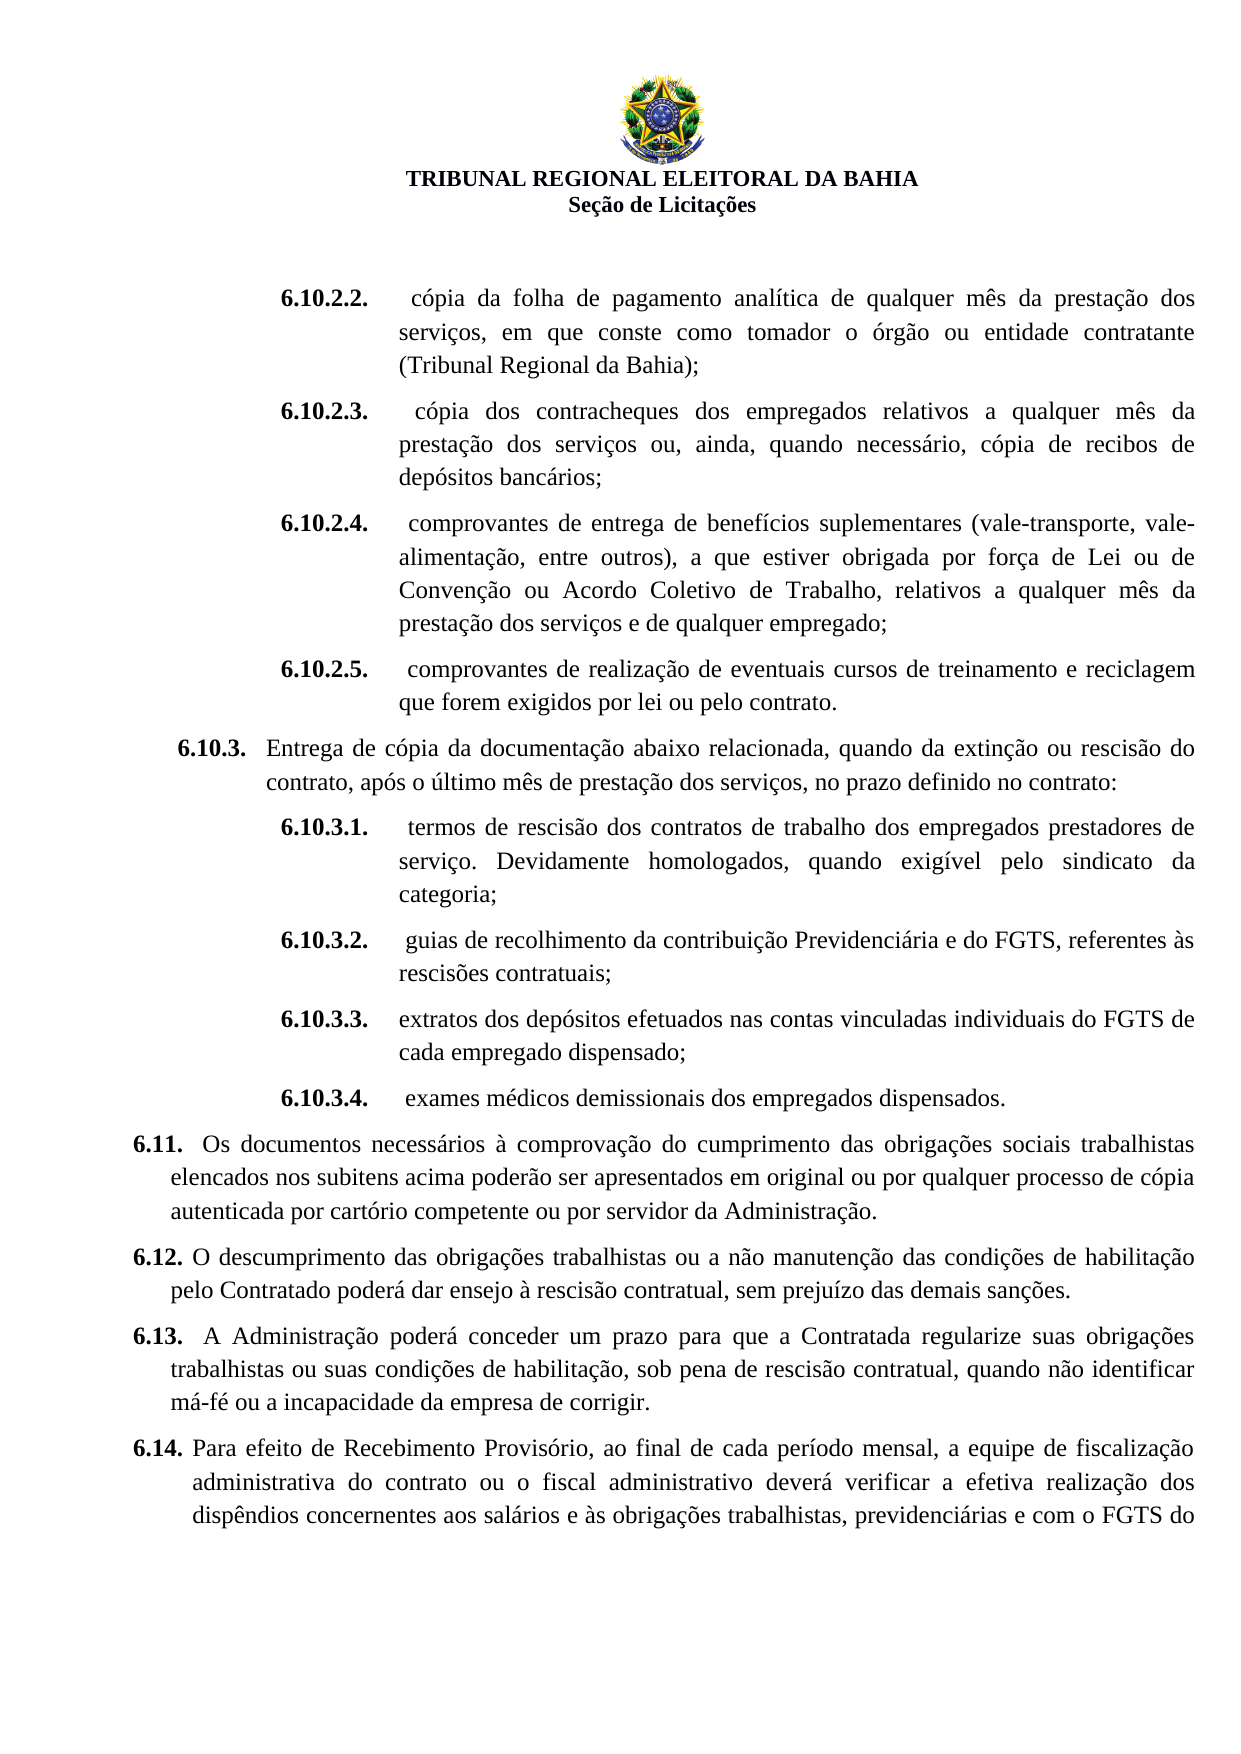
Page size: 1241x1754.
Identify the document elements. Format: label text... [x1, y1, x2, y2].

list comprovantes de entrega de benefícios suplementares (vale-transporte, vale-alimentação, entre outros), a que estiver obrigada por força de Lei ou de Convenção ou Acordo Coletivo de Trabalho, relativos a qualquer mês da prestação dos serviços e de qualquer empregado; [281, 505, 1196, 638]
list Os documentos necessários à comprovação do cumprimento das obrigações sociais trabalhistas elencados nos subitens acima poderão ser apresentados em original ou por qualquer processo de cópia autenticada por cartório competente ou por servidor da Administração. [133, 1126, 1196, 1226]
list guias de recolhimento da contribuição Previdenciária e do FGTS, referentes às rescisões contratuais; [281, 922, 1196, 988]
list termos de rescisão dos contratos de trabalho dos empregados prestadores de serviço. Devidamente homologados, quando exigível pelo sindicato da categoria; [281, 809, 1196, 909]
list exames médicos demissionais dos empregados dispensados. [281, 1080, 1196, 1113]
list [133, 1430, 1196, 1530]
list cópia da folha de pagamento analítica de qualquer mês da prestação dos serviços, em que conste como tomador o órgão ou entidade contratante (Tribunal Regional da Bahia); [281, 280, 1196, 380]
list O descumprimento das obrigações trabalhistas ou a não manutenção das condições de habilitação pelo Contratado poderá dar ensejo à rescisão contratual, sem prejuízo das demais sanções. [133, 1238, 1196, 1305]
list comprovantes de realização de eventuais cursos de treinamento e reciclagem que forem exigidos por lei ou pelo contrato. [281, 651, 1196, 717]
list A Administração poderá conceder um prazo para que a Contratada regularize suas obrigações trabalhistas ou suas condições de habilitação, sob pena de rescisão contratual, quando não identificar má-fé ou a incapacidade da empresa de corrigir. [133, 1317, 1196, 1417]
list Entrega de cópia da documentação abaixo relacionada, quando da extinção ou rescisão do contrato, após o último mês de prestação dos serviços, no prazo definido no contrato: [177, 730, 1196, 797]
list cópia dos contracheques dos empregados relativos a qualquer mês da prestação dos serviços ou, ainda, quando necessário, cópia de recibos de depósitos bancários; [281, 392, 1196, 492]
list extratos dos depósitos efetuados nas contas vinculadas individuais do FGTS de cada empregado dispensado; [281, 1001, 1196, 1067]
